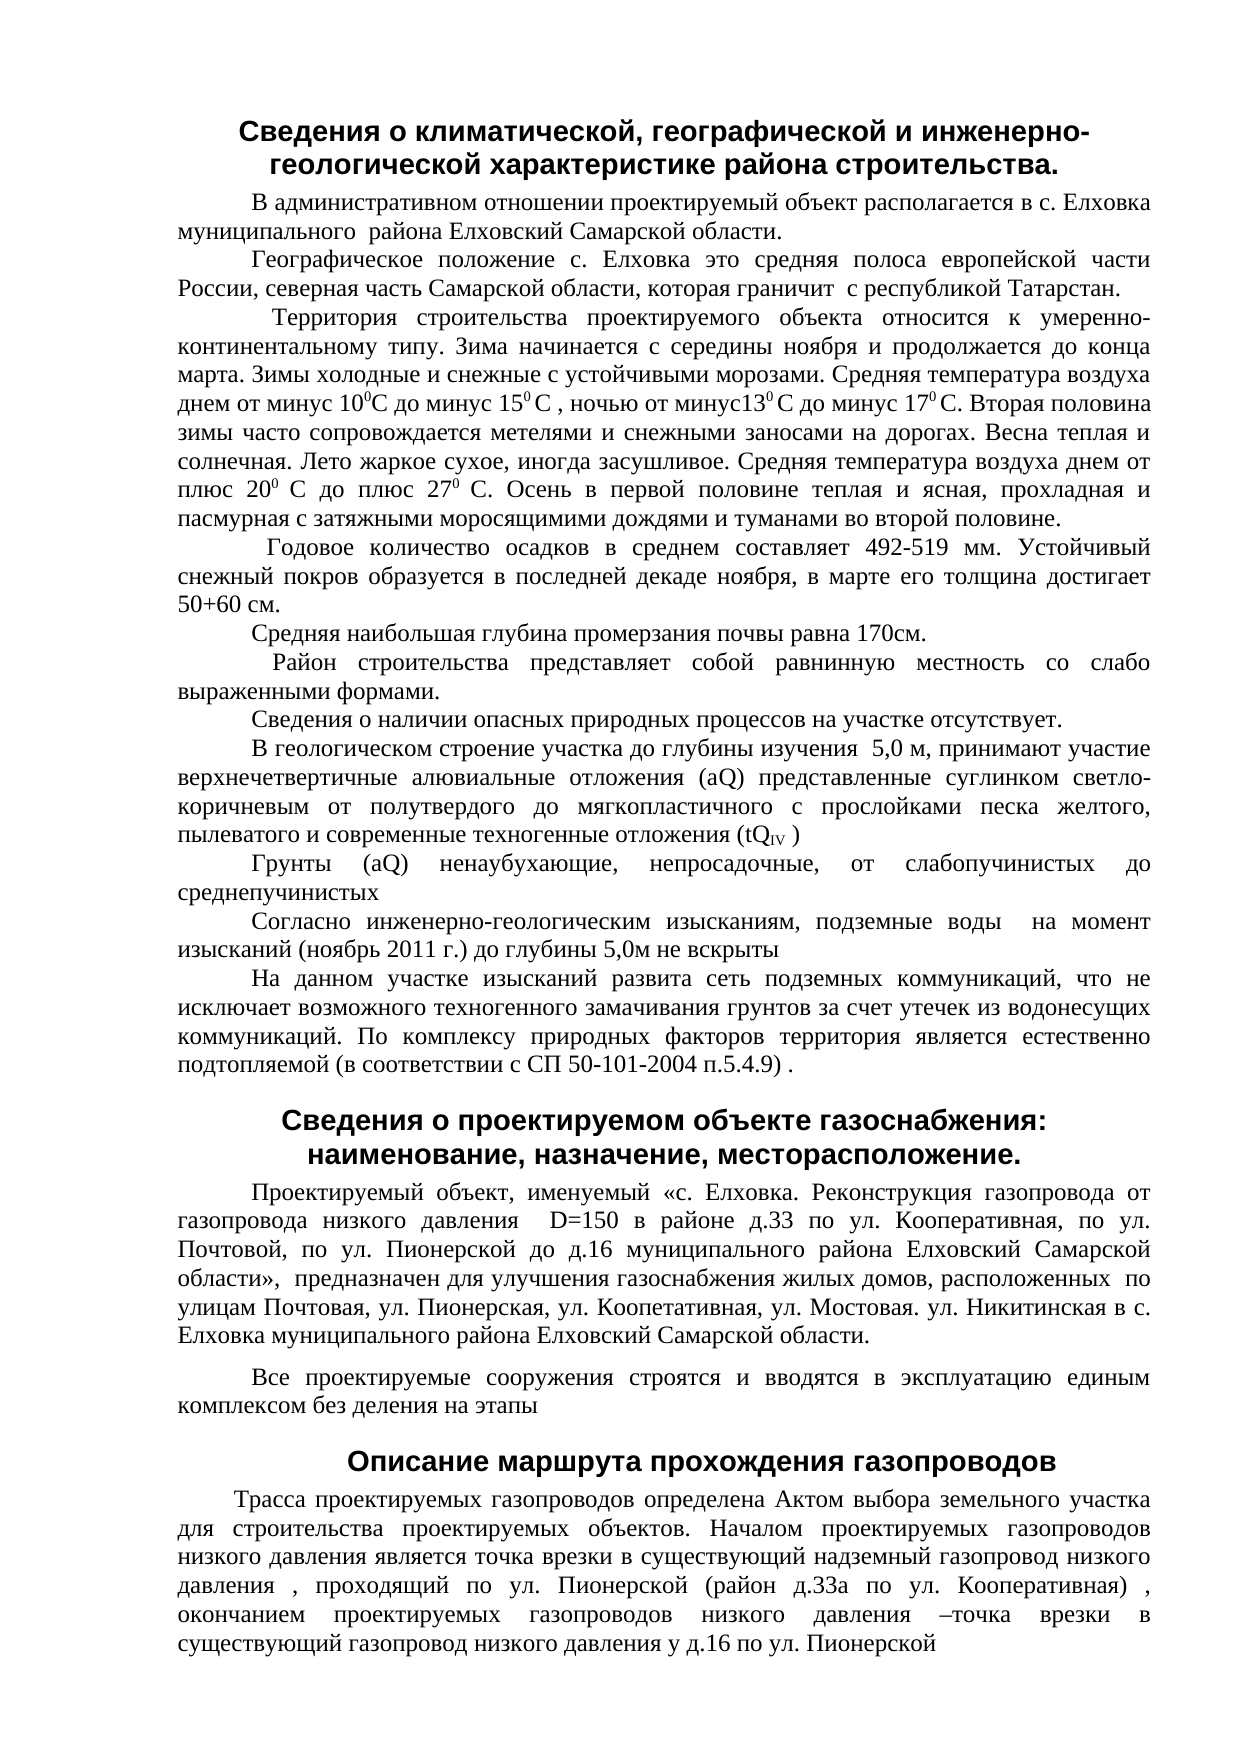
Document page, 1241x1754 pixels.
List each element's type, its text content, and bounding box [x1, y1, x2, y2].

text Все проектируемые сооружения строятся и вводятся в эксплуатацию единым комплексом без деления на этапы [177, 1362, 1152, 1419]
text Район строительства представляет собой равнинную местность со слабо выраженными формами. [177, 647, 1152, 704]
list Сведения о климатической, географической и инженерно-геологической характеристике района строительства. [177, 114, 1152, 181]
text Средняя наибольшая глубина промерзания почвы равна 170см. [177, 618, 1152, 647]
text Территория строительства проектируемого объекта относится к умеренно-континентальному типу. Зима начинается с середины ноября и продолжается до конца марта. Зимы холодные и снежные с устойчивыми морозами. Средняя температура воздуха днем от минус 100С до минус 150 С , ночью от минус130 С до минус 170 С. Вторая половина зимы часто сопровождается метелями и снежными заносами на дорогах. Весна теплая и солнечная. Лето жаркое сухое, иногда засушливое. Средняя температура воздуха днем от плюс 200 С до плюс 270 С. Осень в первой половине теплая и ясная, прохладная и пасмурная с затяжными моросящимими дождями и туманами во второй половине. [177, 302, 1152, 532]
list Описание маршрута прохождения газопроводов [177, 1444, 1152, 1478]
text Годовое количество осадков в среднем составляет 492-. Устойчивый снежный покров образуется в последней декаде ноября, в марте его толщина достигает 50+. [177, 532, 1152, 618]
text Проектируемый объект, именуемый «с. Елховка. Реконструкция газопровода от газопровода низкого давления D=150 в районе д.33 по ул. Кооперативная, по ул. Почтовой, по ул. Пионерской до д.16 муниципального района Елховский Самарской области», предназначен для улучшения газоснабжения жилых домов, расположенных по улицам Почтовая, ул. Пионерская, ул. Коопетативная, ул. Мостовая. ул. Никитинская в с. Елховка муниципального района Елховский Самарской области. [177, 1177, 1152, 1349]
text Географическое положение с. Елховка это средняя полоса европейской части России, северная часть Самарской области, которая граничит с республикой Татарстан. [177, 244, 1152, 302]
text В административном отношении проектируемый объект располагается в с. Елховка муниципального района Елховский Самарской области. [177, 187, 1152, 244]
text Согласно инженерно-геологическим изысканиям, подземные воды на момент изысканий (ноябрь .) до глубины 5,0м не вскрыты [177, 906, 1152, 963]
text Сведения о наличии опасных природных процессов на участке отсутствует. [177, 704, 1152, 733]
text Грунты (аQ) ненаубухающие, непросадочные, от слабопучинистых до среднепучинистых [177, 848, 1152, 906]
text В геологическом строение участка до глубины изучения 5,0 м, принимают участие верхнечетвертичные алювиальные отложения (аQ) представленные суглинком светло-коричневым от полутвердого до мягкопластичного с прослойками песка желтого, пылеватого и современные техногенные отложения (tQIV ) [177, 733, 1152, 848]
text Трасса проектируемых газопроводов определена Актом выбора земельного участка для строительства проектируемых объектов. Началом проектируемых газопроводов низкого давления является точка врезки в существующий надземный газопровод низкого давления , проходящий по ул. Пионерской (район д.33а по ул. Кооперативная) , окончанием проектируемых газопроводов низкого давления –точка врезки в существующий газопровод низкого давления у д.16 по ул. Пионерской [177, 1484, 1152, 1656]
list Сведения о проектируемом объекте газоснабжения: наименование, назначение, месторасположение. [177, 1103, 1152, 1170]
text На данном участке изысканий развита сеть подземных коммуникаций, что не исключает возможного техногенного замачивания грунтов за счет утечек из водонесущих коммуникаций. По комплексу природных факторов территория является естественно подтопляемой (в соответствии с СП 50-101-2004 п.5.4.9) . [177, 963, 1152, 1078]
